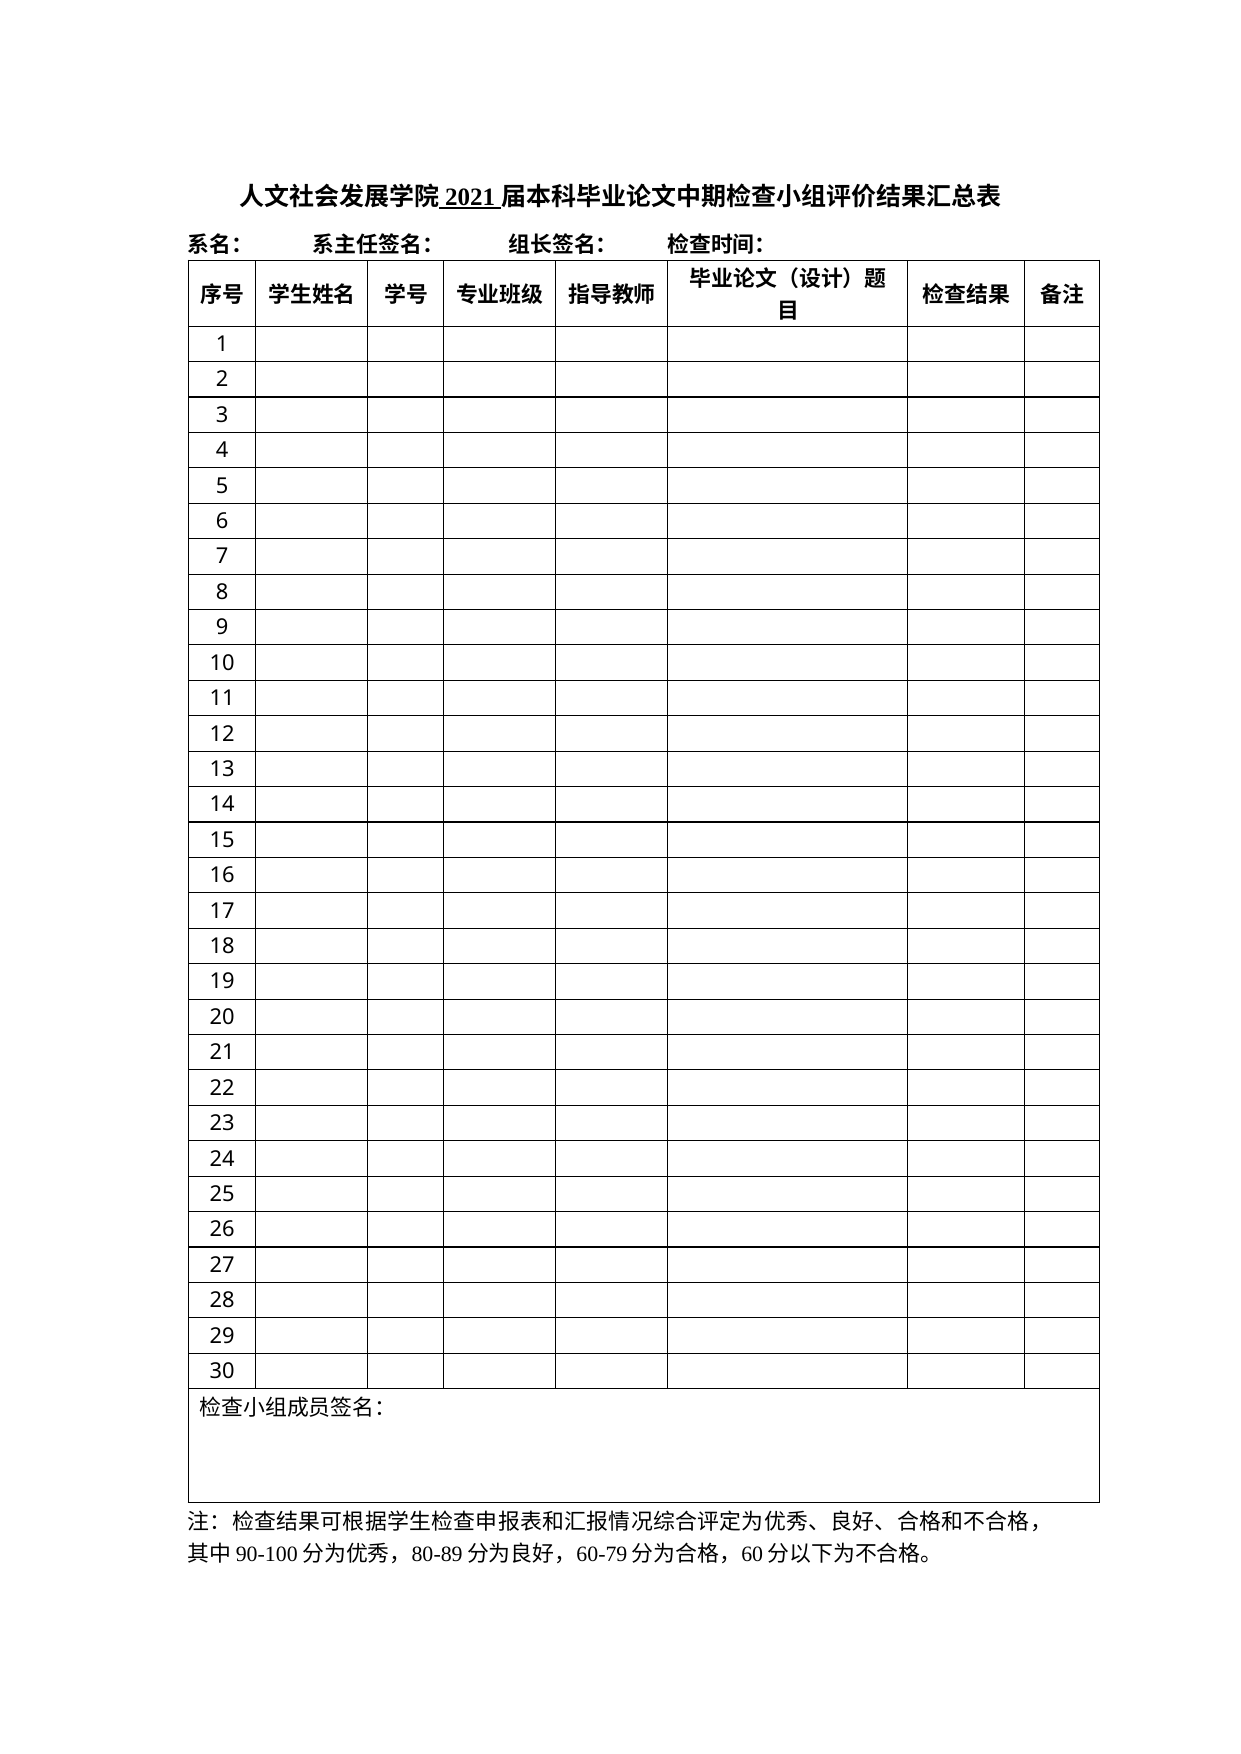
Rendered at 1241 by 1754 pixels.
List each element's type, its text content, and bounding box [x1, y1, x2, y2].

table_cell [908, 327, 1024, 361]
table_cell 16 [189, 858, 255, 892]
table_cell [256, 1318, 367, 1353]
table_cell [668, 858, 907, 892]
table_cell 1 [189, 327, 255, 361]
table_cell [668, 1106, 907, 1140]
table_cell [556, 362, 667, 396]
table_cell [368, 787, 443, 821]
table_cell [368, 398, 443, 432]
table_cell [556, 575, 667, 609]
table_cell [556, 893, 667, 928]
table_cell [368, 610, 443, 644]
table_cell 10 [189, 645, 255, 680]
table_header 学号 [368, 261, 443, 326]
table_cell [908, 1035, 1024, 1069]
table_header 备注 [1025, 261, 1099, 326]
table_cell [368, 1354, 443, 1388]
table_cell [1025, 539, 1099, 573]
table_cell 12 [189, 716, 255, 751]
table_cell [256, 964, 367, 998]
table_cell [444, 645, 555, 680]
table_cell [908, 504, 1024, 538]
table_cell [556, 1248, 667, 1282]
table_cell 19 [189, 964, 255, 998]
table_cell [1025, 398, 1099, 432]
table_cell [444, 539, 555, 573]
table_cell [668, 1212, 907, 1246]
table_cell [444, 1283, 555, 1317]
table_cell [556, 823, 667, 857]
table_cell [668, 1035, 907, 1069]
table_cell [444, 858, 555, 892]
table_cell [668, 1248, 907, 1282]
text 注：检查结果可根据学生检查申报表和汇报情况综合评定为优秀、良好、合格和不合格，其中90-100分为优秀，80-89分为良好，60-79分为合格，60分以下为不合格。 [187, 1503, 1053, 1568]
table_cell [556, 398, 667, 432]
table_cell [444, 964, 555, 998]
table_cell [444, 1318, 555, 1353]
table_cell [1025, 964, 1099, 998]
table_cell [1025, 716, 1099, 751]
table_cell [444, 575, 555, 609]
table_cell [1025, 610, 1099, 644]
table_cell [1025, 1318, 1099, 1353]
table_cell [668, 645, 907, 680]
table_cell 28 [189, 1283, 255, 1317]
table_cell [908, 787, 1024, 821]
table_cell [368, 539, 443, 573]
table_cell [256, 1212, 367, 1246]
table_cell [1025, 752, 1099, 786]
table_cell [668, 575, 907, 609]
table_cell 20 [189, 1000, 255, 1034]
table_cell [908, 610, 1024, 644]
table_cell [668, 539, 907, 573]
table_cell [368, 504, 443, 538]
table_cell [368, 823, 443, 857]
table_cell [1025, 575, 1099, 609]
table_cell [444, 1354, 555, 1388]
table_cell [256, 1248, 367, 1282]
table_cell [256, 433, 367, 467]
table_cell [908, 1354, 1024, 1388]
table_cell [368, 929, 443, 963]
table_cell [556, 1070, 667, 1105]
table_cell [556, 504, 667, 538]
table_cell 11 [189, 681, 255, 715]
table_cell 18 [189, 929, 255, 963]
table_cell [908, 1212, 1024, 1246]
table_cell [256, 823, 367, 857]
table_cell [668, 1177, 907, 1211]
table_cell [556, 1141, 667, 1176]
table_cell [256, 929, 367, 963]
table_header 序号 [189, 261, 255, 326]
table_cell 26 [189, 1212, 255, 1246]
table_cell [668, 1354, 907, 1388]
table_cell [556, 858, 667, 892]
table_cell [444, 468, 555, 503]
table_cell 9 [189, 610, 255, 644]
table_cell [444, 504, 555, 538]
table_cell [668, 752, 907, 786]
table_cell [668, 787, 907, 821]
table_cell 6 [189, 504, 255, 538]
table_cell [368, 1070, 443, 1105]
table_cell [256, 468, 367, 503]
table_cell [1025, 823, 1099, 857]
table_cell [368, 1283, 443, 1317]
table_cell [256, 858, 367, 892]
table_cell [368, 1035, 443, 1069]
table_cell [668, 964, 907, 998]
table_cell [1025, 893, 1099, 928]
table_cell [368, 964, 443, 998]
table_cell [668, 893, 907, 928]
table_cell [256, 1070, 367, 1105]
table_cell [908, 1177, 1024, 1211]
table_cell [908, 398, 1024, 432]
table_cell [368, 468, 443, 503]
table_cell [908, 1070, 1024, 1105]
table_cell [444, 1141, 555, 1176]
table_cell [668, 1000, 907, 1034]
table_cell [908, 893, 1024, 928]
table_cell [908, 1283, 1024, 1317]
table_cell [256, 1354, 367, 1388]
table_cell [368, 716, 443, 751]
table_cell [256, 327, 367, 361]
table_cell [668, 468, 907, 503]
table_cell [256, 398, 367, 432]
table_cell [668, 1283, 907, 1317]
table_cell 25 [189, 1177, 255, 1211]
table_header 毕业论文（设计）题目 [668, 261, 907, 326]
table_cell [668, 504, 907, 538]
table_cell [668, 327, 907, 361]
table_cell [908, 575, 1024, 609]
table_cell 23 [189, 1106, 255, 1140]
table_cell [368, 858, 443, 892]
table_cell [1025, 1141, 1099, 1176]
table_cell 2 [189, 362, 255, 396]
table_cell [368, 752, 443, 786]
table_cell [556, 433, 667, 467]
table_cell 24 [189, 1141, 255, 1176]
table_cell [556, 1354, 667, 1388]
table_cell [256, 1106, 367, 1140]
table_header 指导教师 [556, 261, 667, 326]
table_cell [444, 1212, 555, 1246]
table_cell [908, 1000, 1024, 1034]
table_cell [444, 1248, 555, 1282]
table_cell 27 [189, 1248, 255, 1282]
table_cell 4 [189, 433, 255, 467]
table_cell [908, 681, 1024, 715]
text 人文社会发展学院 2021 届本科毕业论文中期检查小组评价结果汇总表 [187, 162, 1053, 227]
table_cell [908, 752, 1024, 786]
table_cell [556, 1106, 667, 1140]
table_cell [668, 929, 907, 963]
table_cell [668, 681, 907, 715]
table_cell [1025, 858, 1099, 892]
table_cell [668, 398, 907, 432]
table_cell [256, 893, 367, 928]
table_cell [1025, 1106, 1099, 1140]
table_cell [556, 964, 667, 998]
table_cell [556, 610, 667, 644]
table_cell [556, 787, 667, 821]
table_cell [556, 327, 667, 361]
table_cell [256, 539, 367, 573]
table_cell [256, 787, 367, 821]
table_cell 13 [189, 752, 255, 786]
table_cell [256, 610, 367, 644]
table_cell [256, 362, 367, 396]
table_cell [368, 1212, 443, 1246]
table_cell [368, 1141, 443, 1176]
table_cell [908, 823, 1024, 857]
table_cell [908, 645, 1024, 680]
table_cell [444, 787, 555, 821]
table_cell [908, 1318, 1024, 1353]
table_cell [444, 433, 555, 467]
table_cell [556, 1035, 667, 1069]
table_cell [368, 681, 443, 715]
table_cell [1025, 1177, 1099, 1211]
table_cell [368, 1000, 443, 1034]
table_cell [668, 1070, 907, 1105]
table_cell [368, 1248, 443, 1282]
table_cell [908, 362, 1024, 396]
table_cell [908, 964, 1024, 998]
table_cell [1025, 362, 1099, 396]
table_cell [556, 539, 667, 573]
table_cell [256, 645, 367, 680]
table_cell [256, 752, 367, 786]
table_cell [256, 681, 367, 715]
table_cell [368, 893, 443, 928]
table_cell [1025, 787, 1099, 821]
table_cell [368, 327, 443, 361]
table_cell [668, 823, 907, 857]
table_cell [1025, 1248, 1099, 1282]
table_cell [908, 1248, 1024, 1282]
table_cell 30 [189, 1354, 255, 1388]
table_cell [556, 716, 667, 751]
table_cell [668, 1318, 907, 1353]
table_cell [444, 327, 555, 361]
table_cell [556, 1212, 667, 1246]
table_cell [1025, 1354, 1099, 1388]
table_cell [1025, 1283, 1099, 1317]
table_header 专业班级 [444, 261, 555, 326]
table_cell [668, 610, 907, 644]
table_cell [556, 1318, 667, 1353]
table_cell [444, 752, 555, 786]
table_cell 3 [189, 398, 255, 432]
table_cell 5 [189, 468, 255, 503]
table_cell [256, 1177, 367, 1211]
table_cell [1025, 1212, 1099, 1246]
table_cell 7 [189, 539, 255, 573]
table_cell [256, 1035, 367, 1069]
table_cell [556, 1000, 667, 1034]
table_cell [1025, 1035, 1099, 1069]
table_cell [444, 1000, 555, 1034]
table_cell [444, 398, 555, 432]
table_cell [256, 1283, 367, 1317]
table_cell [368, 433, 443, 467]
table_cell [256, 1141, 367, 1176]
table_cell [1025, 433, 1099, 467]
table_cell [908, 539, 1024, 573]
table_cell [368, 1106, 443, 1140]
table_header 检查结果 [908, 261, 1024, 326]
table_cell [668, 1141, 907, 1176]
table_cell [668, 362, 907, 396]
table_cell 15 [189, 823, 255, 857]
table_cell 29 [189, 1318, 255, 1353]
table_cell [1025, 504, 1099, 538]
table_cell [256, 716, 367, 751]
table_cell [556, 752, 667, 786]
table_cell [908, 1106, 1024, 1140]
table_cell [368, 362, 443, 396]
table_cell [1025, 1000, 1099, 1034]
table_cell [368, 1177, 443, 1211]
table_cell [368, 645, 443, 680]
table_cell [668, 716, 907, 751]
table_cell [908, 716, 1024, 751]
table_cell [444, 1177, 555, 1211]
table_cell [1025, 327, 1099, 361]
table_cell [908, 1141, 1024, 1176]
table_cell [368, 575, 443, 609]
table_cell [1025, 1070, 1099, 1105]
table_cell 14 [189, 787, 255, 821]
table_cell [556, 681, 667, 715]
table_cell [444, 716, 555, 751]
table_cell [256, 504, 367, 538]
table_cell [908, 929, 1024, 963]
table_cell 21 [189, 1035, 255, 1069]
table_cell [444, 823, 555, 857]
table_cell [444, 681, 555, 715]
table_cell [1025, 645, 1099, 680]
table_cell [908, 433, 1024, 467]
table_cell [556, 929, 667, 963]
table_cell [556, 468, 667, 503]
table_cell [1025, 468, 1099, 503]
table_cell [444, 1106, 555, 1140]
text 系名： 系主任签名： 组长签名： 检查时间： [187, 227, 1053, 259]
table_cell [556, 1283, 667, 1317]
table_cell [444, 610, 555, 644]
table_cell [256, 1000, 367, 1034]
table_cell [444, 893, 555, 928]
table_header 学生姓名 [256, 261, 367, 326]
table_cell 8 [189, 575, 255, 609]
table_cell [444, 1070, 555, 1105]
table_cell 17 [189, 893, 255, 928]
table_cell [908, 468, 1024, 503]
table_cell [368, 1318, 443, 1353]
table_cell [1025, 681, 1099, 715]
table_cell [1025, 929, 1099, 963]
table_cell [908, 858, 1024, 892]
table_cell [556, 645, 667, 680]
table_cell [256, 575, 367, 609]
table_cell 检查小组成员签名： [189, 1389, 1099, 1502]
table_cell [556, 1177, 667, 1211]
table_cell [444, 1035, 555, 1069]
table_cell [444, 929, 555, 963]
table_cell [444, 362, 555, 396]
table_cell [668, 433, 907, 467]
table_cell 22 [189, 1070, 255, 1105]
